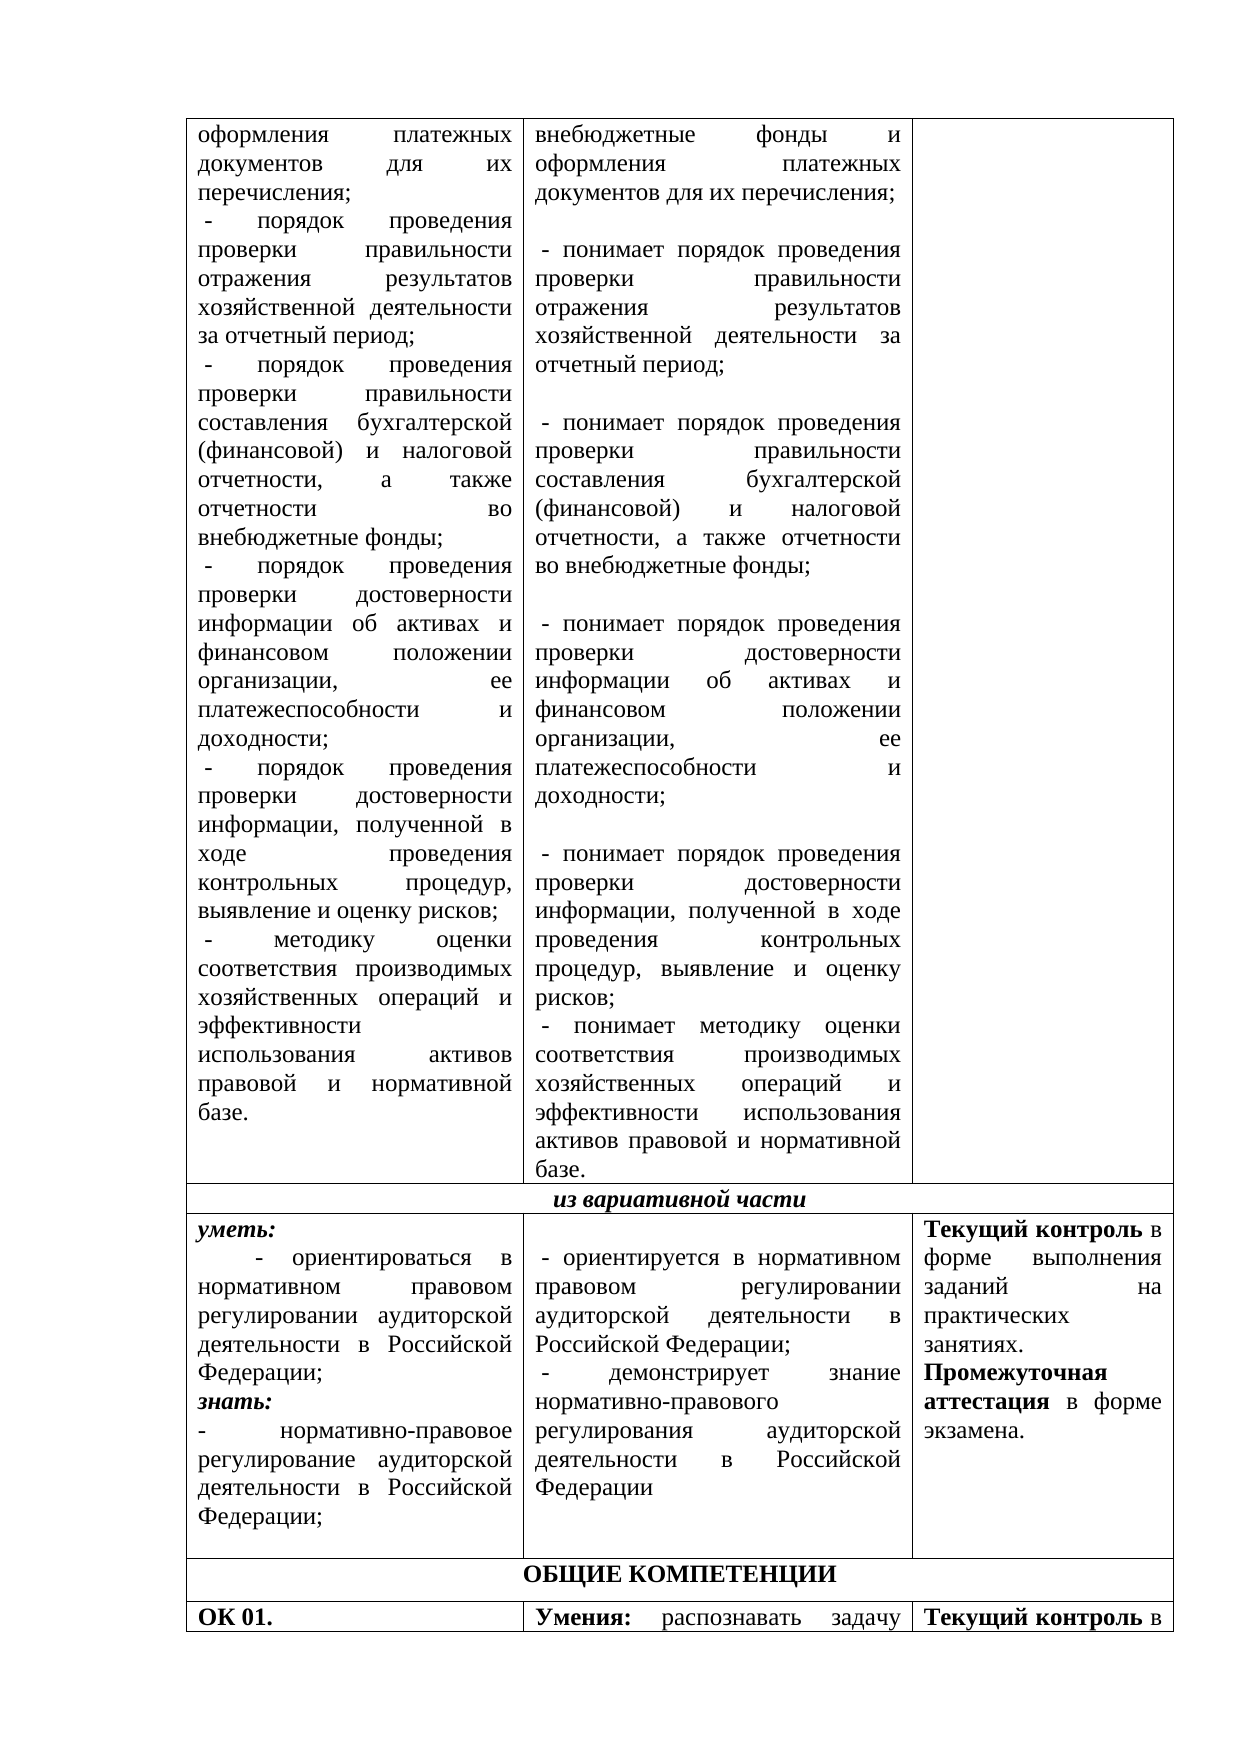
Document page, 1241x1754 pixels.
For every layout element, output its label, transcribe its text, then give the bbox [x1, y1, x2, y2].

table_cell из вариативной части [187, 1184, 1173, 1213]
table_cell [524, 119, 912, 1183]
table_cell уметь: - ориентироваться в нормативном правовом регулировании аудиторской деятельности в Российской Федерации; знать: - нормативно-правовое регулирование аудиторской деятельности в Российской Федерации; [187, 1214, 523, 1558]
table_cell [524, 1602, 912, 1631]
table_cell - ориентируется в нормативном правовом регулировании аудиторской деятельности в Российской Федерации; - демонстрирует знание нормативно-правового регулирования аудиторской деятельности в Российской Федерации [524, 1214, 912, 1558]
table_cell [913, 1602, 1173, 1631]
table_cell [187, 119, 523, 1183]
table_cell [187, 1602, 523, 1631]
table_cell Текущий контроль в форме выполнения заданий на практических занятиях. Промежуточная аттестация в форме экзамена. [913, 1214, 1173, 1558]
table_cell ОБЩИЕ КОМПЕТЕНЦИИ [187, 1559, 1173, 1601]
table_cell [913, 119, 1173, 1183]
